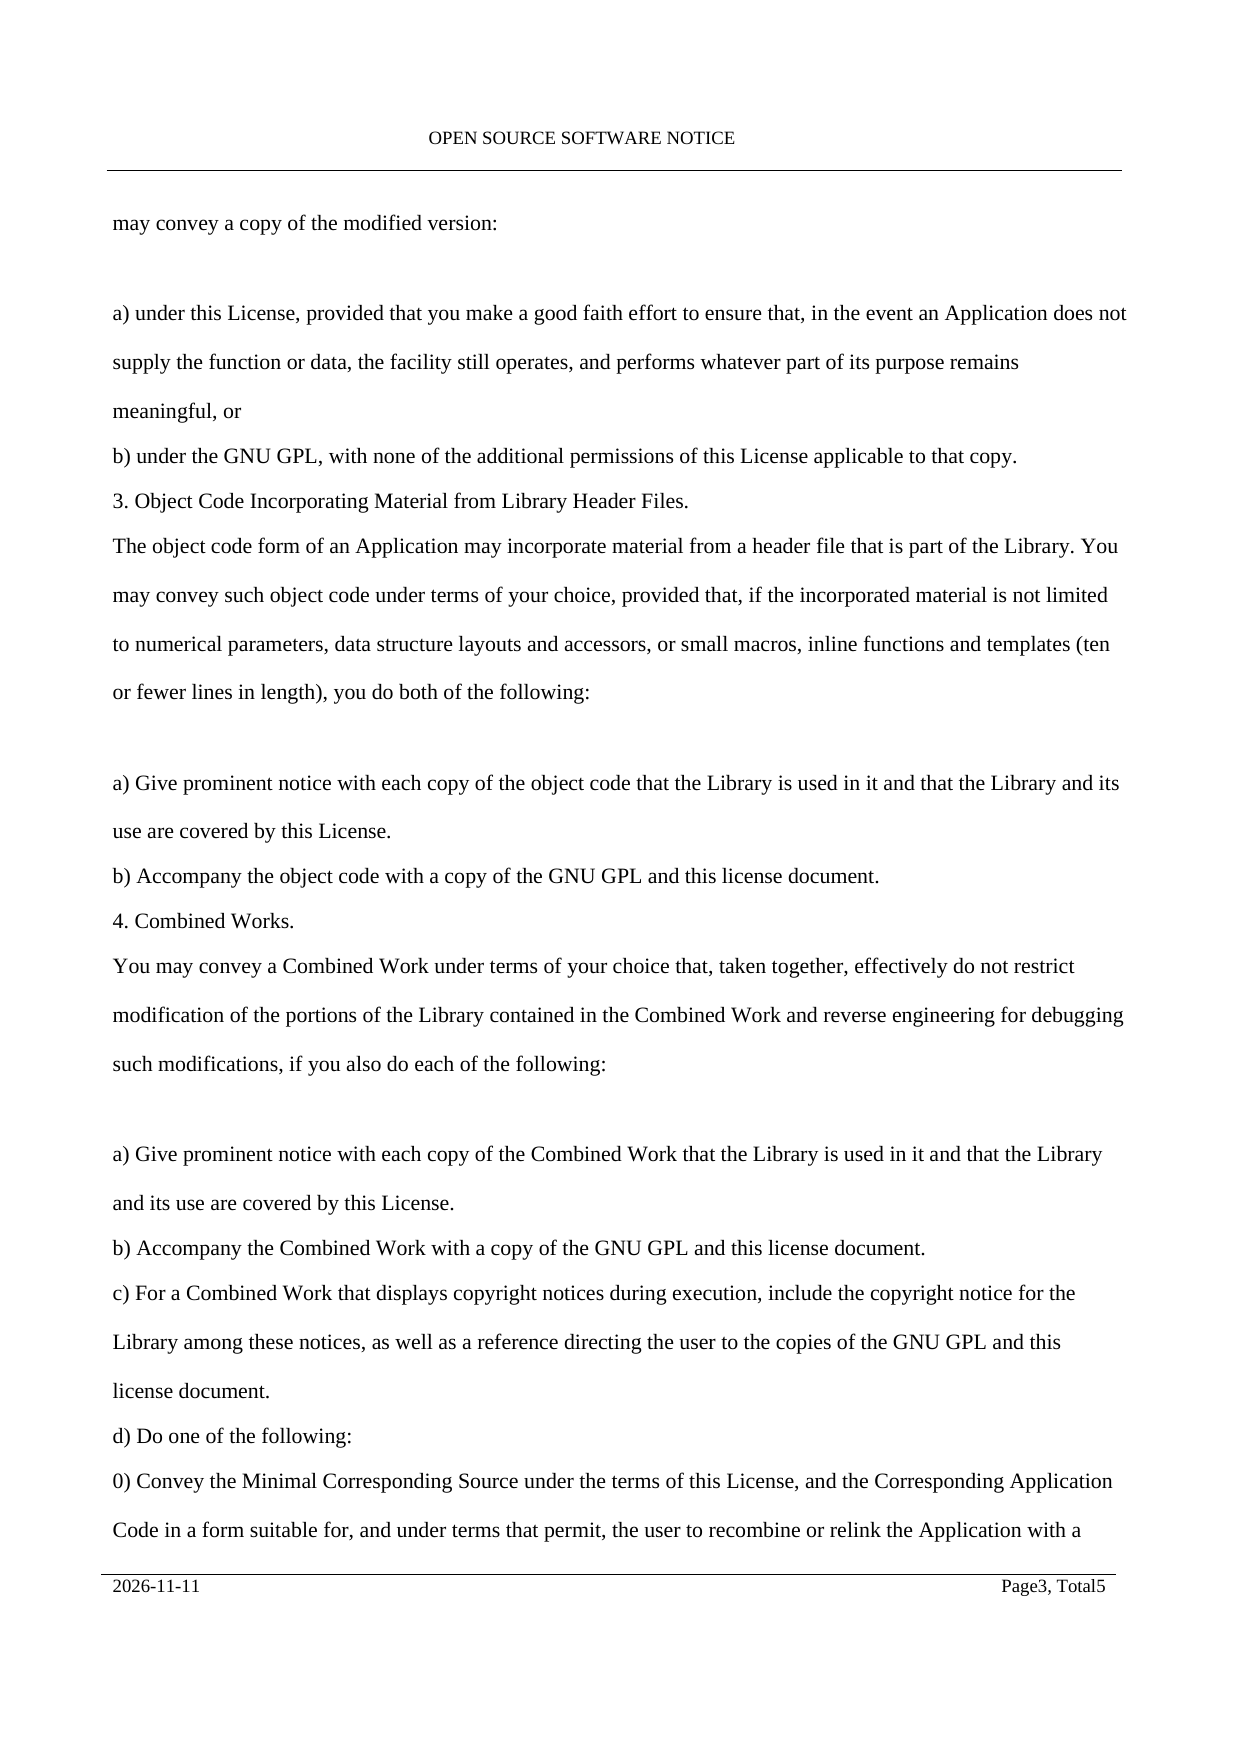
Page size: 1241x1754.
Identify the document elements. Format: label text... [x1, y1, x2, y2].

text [112, 206, 1128, 239]
text b) under the GNU GPL, with none of the additional permissions of this License applicable to that copy. [112, 439, 1128, 472]
text 4. Combined Works. [112, 905, 1128, 937]
text a) Give prominent notice with each copy of the object code that the Library is used in it and that the Library and its use are covered by this License. [112, 766, 1128, 847]
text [112, 1464, 1128, 1546]
text b) Accompany the object code with a copy of the GNU GPL and this license document. [112, 860, 1128, 892]
text a) Give prominent notice with each copy of the Combined Work that the Library is used in it and that the Library and its use are covered by this License. [112, 1138, 1128, 1219]
text b) Accompany the Combined Work with a copy of the GNU GPL and this license document. [112, 1231, 1128, 1264]
text a) under this License, provided that you make a good faith effort to ensure that, in the event an Application does not supply the function or data, the facility still operates, and performs whatever part of its purpose remains meaningful, or [112, 297, 1128, 427]
text The object code form of an Application may incorporate material from a header file that is part of the Library. You may convey such object code under terms of your choice, provided that, if the incorporated material is not limited to numerical parameters, data structure layouts and accessors, or small macros, inline functions and templates (ten or fewer lines in length), you do both of the following: [112, 529, 1128, 708]
text 3. Object Code Incorporating Material from Library Header Files. [112, 484, 1128, 517]
text You may convey a Combined Work under terms of your choice that, taken together, effectively do not restrict modification of the portions of the Library contained in the Combined Work and reverse engineering for debugging such modifications, if you also do each of the following: [112, 950, 1128, 1080]
text c) For a Combined Work that displays copyright notices during execution, include the copyright notice for the Library among these notices, as well as a reference directing the user to the copies of the GNU GPL and this license document. [112, 1277, 1128, 1407]
text d) Do one of the following: [112, 1419, 1128, 1452]
